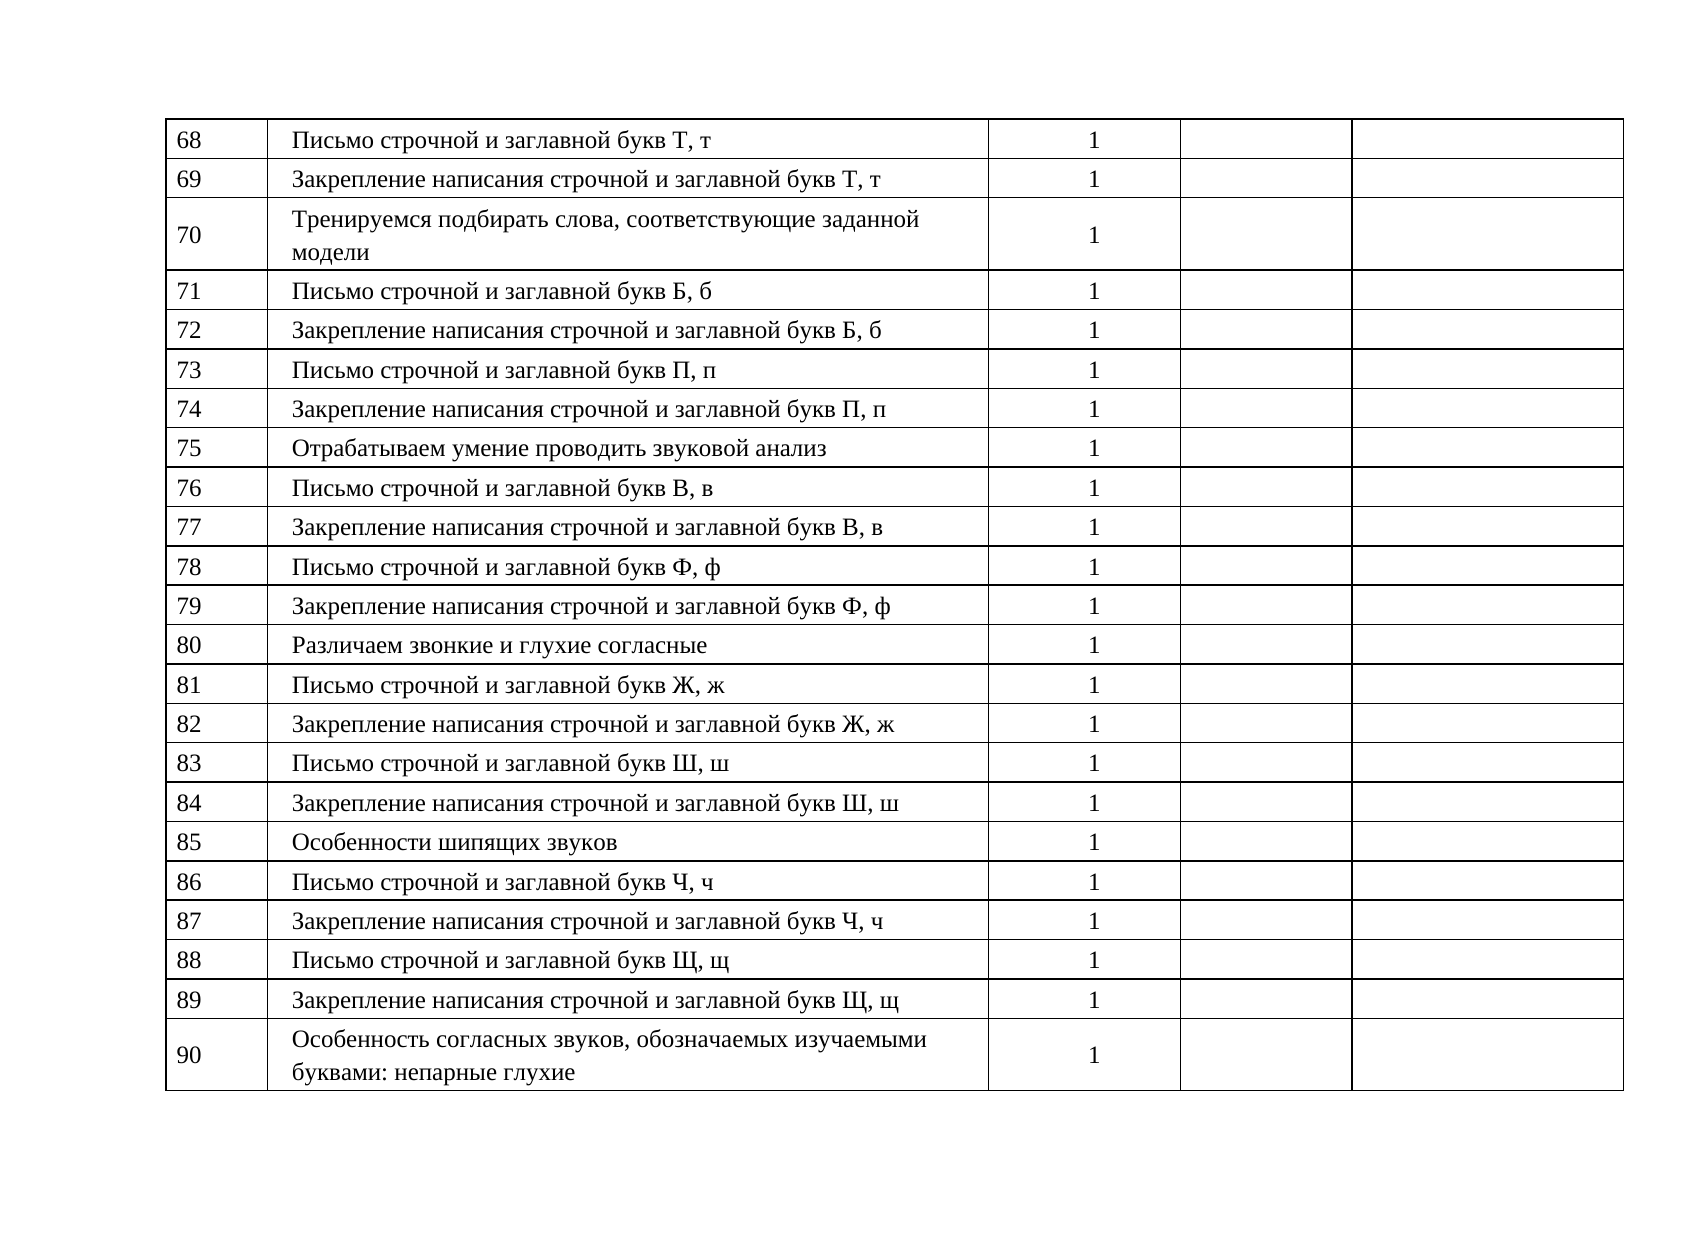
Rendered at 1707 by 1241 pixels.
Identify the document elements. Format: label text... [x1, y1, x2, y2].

table_cell Письмо строчной и заглавной букв Щ, щ [268, 940, 988, 978]
table_cell Тренируемся подбирать слова, соответствующие заданной модели [268, 198, 988, 269]
table_cell [1353, 1019, 1623, 1090]
table_cell Письмо строчной и заглавной букв Ч, ч [268, 862, 988, 899]
table_cell 1 [989, 1019, 1180, 1090]
table_cell [1353, 665, 1623, 702]
table_cell 1 [989, 271, 1180, 309]
table_cell [1181, 389, 1351, 427]
table_cell 1 [989, 862, 1180, 899]
table_cell [1181, 901, 1351, 939]
table_cell 1 [989, 743, 1180, 781]
table_cell [1353, 743, 1623, 781]
table_cell Письмо строчной и заглавной букв П, п [268, 350, 988, 387]
table_cell 1 [989, 159, 1180, 197]
table_cell [1181, 783, 1351, 821]
table_cell 1 [989, 310, 1180, 348]
table_cell [1353, 901, 1623, 939]
table_cell Особенности шипящих звуков [268, 822, 988, 860]
table_cell [1353, 159, 1623, 197]
table_cell [1181, 862, 1351, 899]
table_cell 1 [989, 980, 1180, 1017]
table_cell 89 [167, 980, 267, 1017]
table_cell [1181, 198, 1351, 269]
table_cell 85 [167, 822, 267, 860]
table_cell 1 [989, 120, 1180, 157]
table_cell 74 [167, 389, 267, 427]
table_cell 1 [989, 586, 1180, 624]
table_cell 1 [989, 350, 1180, 387]
table_cell Закрепление написания строчной и заглавной букв Щ, щ [268, 980, 988, 1017]
table_cell Особенность согласных звуков, обозначаемых изучаемыми буквами: непарные глухие [268, 1019, 988, 1090]
table_cell [1181, 547, 1351, 584]
table_cell 81 [167, 665, 267, 702]
table_cell [1353, 783, 1623, 821]
table_cell 1 [989, 704, 1180, 742]
table_cell [1181, 665, 1351, 702]
table_cell [1181, 980, 1351, 1017]
table_cell Письмо строчной и заглавной букв В, в [268, 468, 988, 506]
table_cell [1353, 389, 1623, 427]
table_cell [1181, 1019, 1351, 1090]
table_cell 69 [167, 159, 267, 197]
table_cell Закрепление написания строчной и заглавной букв Ф, ф [268, 586, 988, 624]
table_cell 1 [989, 507, 1180, 545]
table_cell 1 [989, 665, 1180, 702]
table_cell Отрабатываем умение проводить звуковой анализ [268, 428, 988, 466]
table_cell [1181, 310, 1351, 348]
table_cell 1 [989, 389, 1180, 427]
table_cell Письмо строчной и заглавной букв Т, т [268, 120, 988, 157]
table_cell Письмо строчной и заглавной букв Ж, ж [268, 665, 988, 702]
table_cell [1181, 159, 1351, 197]
table_cell Закрепление написания строчной и заглавной букв В, в [268, 507, 988, 545]
table_cell 1 [989, 783, 1180, 821]
table_cell 1 [989, 625, 1180, 663]
table_cell [1353, 940, 1623, 978]
table_cell Закрепление написания строчной и заглавной букв Т, т [268, 159, 988, 197]
table_cell 86 [167, 862, 267, 899]
table_cell 1 [989, 940, 1180, 978]
table_cell 68 [167, 120, 267, 157]
table_cell [1181, 468, 1351, 506]
table_cell 87 [167, 901, 267, 939]
table_cell Письмо строчной и заглавной букв Ф, ф [268, 547, 988, 584]
table_cell 75 [167, 428, 267, 466]
table_cell 73 [167, 350, 267, 387]
table_cell [1181, 743, 1351, 781]
table_cell [1353, 547, 1623, 584]
table_cell 76 [167, 468, 267, 506]
table_cell [1353, 310, 1623, 348]
table_cell Закрепление написания строчной и заглавной букв Ж, ж [268, 704, 988, 742]
table_cell 71 [167, 271, 267, 309]
table_cell [1181, 586, 1351, 624]
table_cell [1353, 120, 1623, 157]
table_cell [1181, 704, 1351, 742]
table_cell [1181, 120, 1351, 157]
table_cell [1353, 704, 1623, 742]
table_cell 78 [167, 547, 267, 584]
table_cell [1181, 940, 1351, 978]
table_cell 77 [167, 507, 267, 545]
table_cell [1353, 350, 1623, 387]
table_cell [1353, 822, 1623, 860]
table_cell 80 [167, 625, 267, 663]
table_cell [1353, 271, 1623, 309]
table_cell [1181, 428, 1351, 466]
table_cell [1181, 350, 1351, 387]
table_cell [1353, 468, 1623, 506]
table_cell [1353, 428, 1623, 466]
table_cell 90 [167, 1019, 267, 1090]
table_cell [1181, 625, 1351, 663]
table_cell [1353, 586, 1623, 624]
table_cell 70 [167, 198, 267, 269]
table_cell Закрепление написания строчной и заглавной букв П, п [268, 389, 988, 427]
table_cell [1353, 198, 1623, 269]
table_cell [1181, 507, 1351, 545]
table_cell 72 [167, 310, 267, 348]
table_cell 83 [167, 743, 267, 781]
table_cell [1353, 980, 1623, 1017]
table_cell 1 [989, 428, 1180, 466]
table_cell Письмо строчной и заглавной букв Б, б [268, 271, 988, 309]
table_cell 88 [167, 940, 267, 978]
table_cell [1181, 822, 1351, 860]
table_cell [1353, 507, 1623, 545]
table_cell 1 [989, 547, 1180, 584]
table_cell [1353, 625, 1623, 663]
table_cell [1181, 271, 1351, 309]
table_cell Различаем звонкие и глухие согласные [268, 625, 988, 663]
table_cell 84 [167, 783, 267, 821]
table_cell 82 [167, 704, 267, 742]
table_cell 1 [989, 198, 1180, 269]
table_cell 79 [167, 586, 267, 624]
table_cell 1 [989, 901, 1180, 939]
table_cell 1 [989, 822, 1180, 860]
table_cell [1353, 862, 1623, 899]
table_cell Закрепление написания строчной и заглавной букв Б, б [268, 310, 988, 348]
table_cell 1 [989, 468, 1180, 506]
table_cell Закрепление написания строчной и заглавной букв Ч, ч [268, 901, 988, 939]
table_cell Закрепление написания строчной и заглавной букв Ш, ш [268, 783, 988, 821]
table_cell Письмо строчной и заглавной букв Ш, ш [268, 743, 988, 781]
